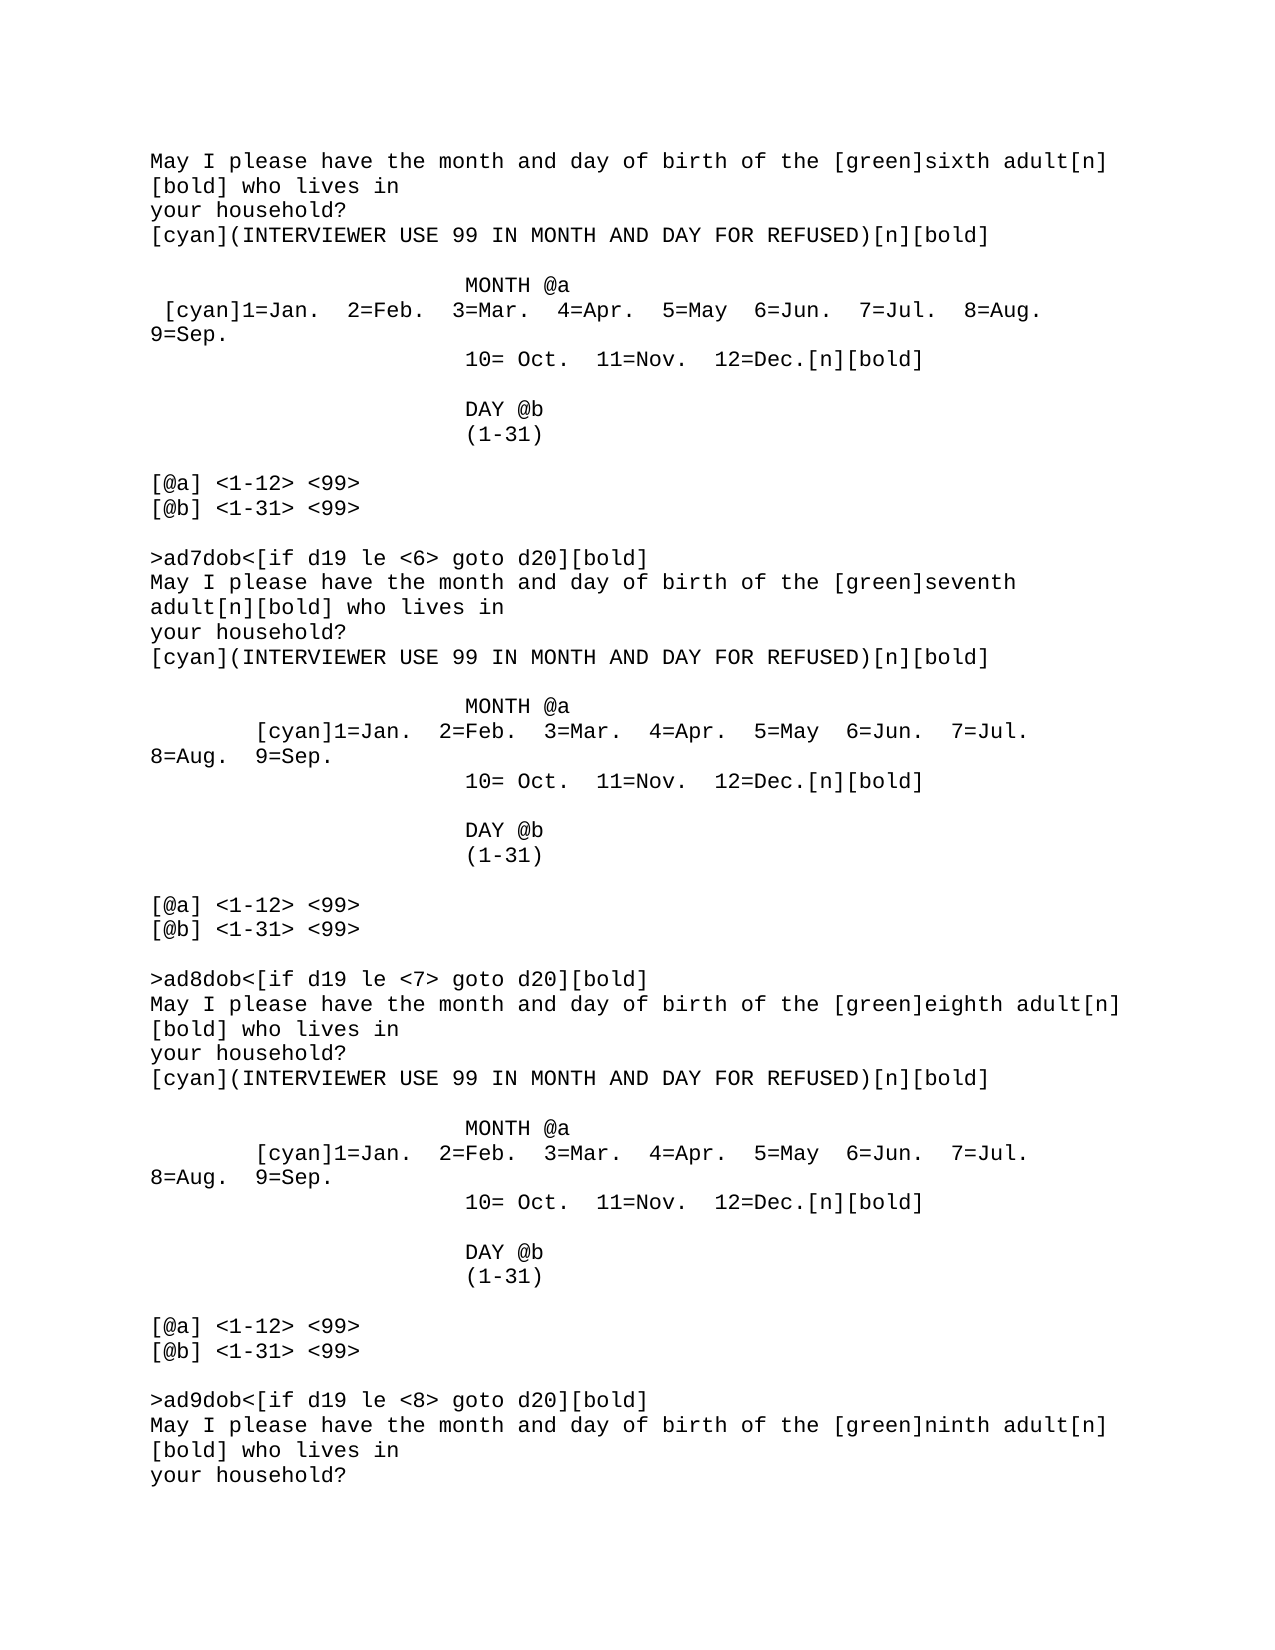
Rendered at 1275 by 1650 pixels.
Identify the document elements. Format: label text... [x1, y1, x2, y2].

text [@a] <1-12> <99> [150, 1315, 1125, 1340]
text [cyan](INTERVIEWER USE 99 IN MONTH AND DAY FOR REFUSED)[n][bold] [150, 1067, 1125, 1092]
text 10= Oct. 11=Nov. 12=Dec.[n][bold] [150, 770, 1125, 794]
text [@a] <1-12> <99> [150, 472, 1125, 497]
text (1-31) [150, 844, 1125, 869]
text >ad8dob<[if d19 le <7> goto d20][bold] [150, 968, 1125, 993]
text [cyan]1=Jan. 2=Feb. 3=Mar. 4=Apr. 5=May 6=Jun. 7=Jul. 8=Aug. 9=Sep. [150, 299, 1125, 348]
text MONTH @a [150, 1117, 1125, 1142]
text DAY @b [150, 819, 1125, 844]
text May I please have the month and day of birth of the [green]sixth adult[n][bold] who lives in [150, 150, 1125, 199]
text [@b] <1-31> <99> [150, 918, 1125, 943]
text MONTH @a [150, 274, 1125, 299]
text May I please have the month and day of birth of the [green]ninth adult[n][bold] who lives in [150, 1414, 1125, 1464]
text >ad9dob<[if d19 le <8> goto d20][bold] [150, 1389, 1125, 1414]
text [@b] <1-31> <99> [150, 1340, 1125, 1365]
text DAY @b [150, 398, 1125, 423]
text May I please have the month and day of birth of the [green]eighth adult[n][bold] who lives in [150, 993, 1125, 1042]
text [cyan]1=Jan. 2=Feb. 3=Mar. 4=Apr. 5=May 6=Jun. 7=Jul. 8=Aug. 9=Sep. [150, 1142, 1125, 1191]
text (1-31) [150, 1266, 1125, 1290]
text [@a] <1-12> <99> [150, 894, 1125, 918]
text [cyan]1=Jan. 2=Feb. 3=Mar. 4=Apr. 5=May 6=Jun. 7=Jul. 8=Aug. 9=Sep. [150, 720, 1125, 770]
text 10= Oct. 11=Nov. 12=Dec.[n][bold] [150, 1191, 1125, 1216]
text [cyan](INTERVIEWER USE 99 IN MONTH AND DAY FOR REFUSED)[n][bold] [150, 646, 1125, 671]
text MONTH @a [150, 695, 1125, 720]
text 10= Oct. 11=Nov. 12=Dec.[n][bold] [150, 348, 1125, 373]
text your household? [150, 199, 1125, 224]
text >ad7dob<[if d19 le <6> goto d20][bold] [150, 547, 1125, 571]
text [cyan](INTERVIEWER USE 99 IN MONTH AND DAY FOR REFUSED)[n][bold] [150, 224, 1125, 249]
text your household? [150, 1042, 1125, 1067]
text your household? [150, 1464, 1125, 1489]
text DAY @b [150, 1241, 1125, 1266]
text (1-31) [150, 423, 1125, 447]
text May I please have the month and day of birth of the [green]seventh adult[n][bold] who lives in [150, 571, 1125, 621]
text [@b] <1-31> <99> [150, 497, 1125, 522]
text your household? [150, 621, 1125, 646]
